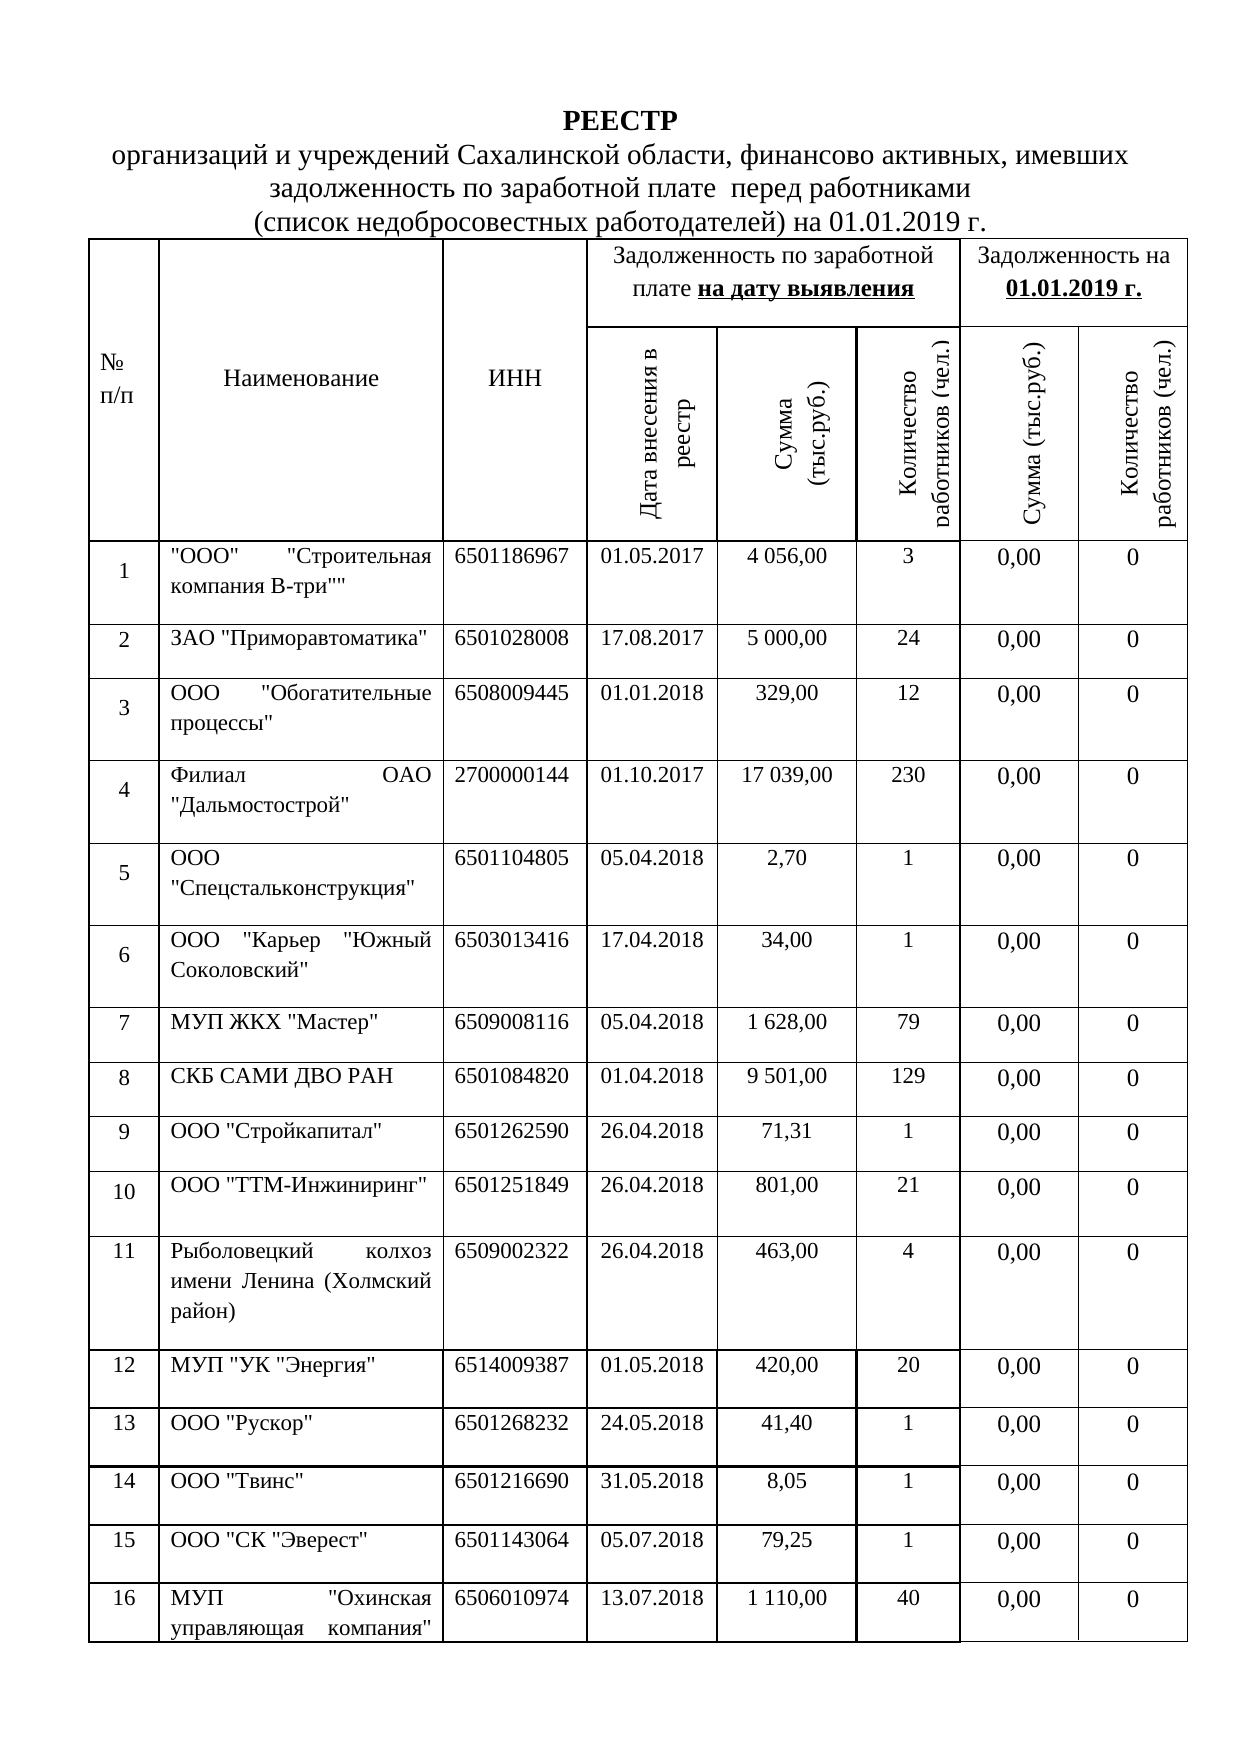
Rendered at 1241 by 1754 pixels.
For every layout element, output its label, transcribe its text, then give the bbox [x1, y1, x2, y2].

table_cell 0 [1079, 844, 1187, 925]
table_cell 6509008116 [444, 1008, 586, 1062]
table_cell 17.08.2017 [588, 625, 717, 678]
table_cell 40 [858, 1584, 959, 1641]
table_cell 2,70 [718, 844, 856, 925]
table_cell ЗАО "Приморавтоматика" [160, 625, 443, 678]
table_cell МУП "УК "Энергия" [160, 1351, 442, 1407]
table_cell 1 [857, 1117, 959, 1171]
table_cell 01.01.2018 [588, 679, 717, 760]
table_cell 0 [1079, 1408, 1187, 1465]
table_cell 17.04.2018 [588, 926, 717, 1007]
table_cell СКБ САМИ ДВО РАН [160, 1063, 443, 1116]
table_cell 6514009387 [444, 1351, 586, 1407]
table_header ИНН [444, 240, 586, 540]
table_cell 6501216690 [444, 1468, 586, 1524]
text (список недобросовестных работодателей) на 01.01.2019 г. [74, 204, 1166, 238]
table_cell 0,00 [961, 1525, 1078, 1582]
table_cell 01.04.2018 [588, 1063, 717, 1116]
table_cell Рыболовецкий колхоз имени Ленина (Холмский район) [160, 1237, 443, 1349]
table_cell 4 056,00 [718, 542, 856, 623]
table_cell 0 [1079, 1525, 1187, 1582]
table_cell 0 [1079, 1237, 1187, 1349]
table_cell 26.04.2018 [588, 1117, 717, 1171]
table_cell 79 [857, 1008, 959, 1062]
table_cell 1 628,00 [718, 1008, 856, 1062]
table_cell ООО "Стройкапитал" [160, 1117, 443, 1171]
table_cell 129 [857, 1063, 959, 1116]
table_cell 5 000,00 [718, 625, 856, 678]
table_cell 3 [857, 542, 959, 623]
table_cell 1 [858, 1526, 959, 1582]
table_cell Дата внесения в реестр [588, 328, 716, 540]
table_cell 6501028008 [444, 625, 586, 678]
table_cell 24 [857, 625, 959, 678]
table_cell 21 [857, 1172, 959, 1236]
table_cell 0,00 [961, 1583, 1078, 1641]
table_cell 463,00 [718, 1237, 856, 1349]
table_cell 0 [1079, 1350, 1187, 1407]
table_cell 8 [90, 1063, 158, 1116]
table_cell 10 [90, 1172, 158, 1236]
table_cell 1 [858, 1468, 959, 1524]
table_cell 0,00 [961, 1008, 1078, 1062]
table_cell 1 [858, 1409, 959, 1465]
table_cell 26.04.2018 [588, 1172, 717, 1236]
table_cell 12 [90, 1351, 158, 1407]
table_cell 0,00 [961, 761, 1078, 842]
table_cell Количество работников (чел.) [858, 328, 959, 540]
table_cell 05.04.2018 [588, 844, 717, 925]
table_cell 34,00 [718, 926, 856, 1007]
table_cell ООО "СК "Эверест" [160, 1526, 442, 1582]
table_cell 0,00 [961, 679, 1078, 760]
table_cell 6506010974 [444, 1584, 586, 1641]
table_cell Филиал ОАО "Дальмостострой" [160, 761, 443, 842]
table_cell 15 [90, 1526, 158, 1582]
table_cell 0,00 [961, 1466, 1078, 1524]
table_cell 2700000144 [444, 761, 586, 842]
table_cell 0,00 [961, 625, 1078, 678]
table_cell 17 039,00 [718, 761, 856, 842]
table_cell 801,00 [718, 1172, 856, 1236]
table_cell 0,00 [961, 1063, 1078, 1116]
table_cell 71,31 [718, 1117, 856, 1171]
table_cell 6501262590 [444, 1117, 586, 1171]
table_cell 05.04.2018 [588, 1008, 717, 1062]
table_cell 6501186967 [444, 542, 586, 623]
table_cell 0,00 [961, 844, 1078, 925]
table_cell 0 [1079, 926, 1187, 1007]
table_cell 41,40 [718, 1409, 855, 1465]
table_cell 6501104805 [444, 844, 586, 925]
table_cell 0,00 [961, 541, 1078, 623]
table_cell 79,25 [718, 1526, 855, 1582]
table_cell 1 [90, 542, 158, 623]
table_cell 0,00 [961, 1350, 1078, 1407]
table_cell 9 [90, 1117, 158, 1171]
table_cell 4 [857, 1237, 959, 1349]
table_cell 0,00 [961, 926, 1078, 1007]
table_cell 4 [90, 761, 158, 842]
table_cell МУП "Охинская управляющая компания" МО ГО "Охинский" [160, 1584, 442, 1641]
table_cell 0 [1079, 1008, 1187, 1062]
table_cell 0 [1079, 1466, 1187, 1524]
table_cell ООО "Карьер "Южный Соколовский" [160, 926, 443, 1007]
table_cell 05.07.2018 [588, 1526, 716, 1582]
table_header № п/п [90, 240, 158, 540]
table_cell 0 [1079, 1172, 1187, 1236]
table_cell 0 [1079, 1063, 1187, 1116]
table_cell 5 [90, 844, 158, 925]
table_cell 01.05.2018 [588, 1351, 716, 1407]
text организаций и учреждений Сахалинской области, финансово активных, имевших задолженность по заработной плате перед работниками [74, 137, 1166, 204]
table_header Наименование [160, 240, 442, 540]
table_cell 230 [857, 761, 959, 842]
table_cell 1 [857, 844, 959, 925]
table_cell 31.05.2018 [588, 1468, 716, 1524]
table_cell 0 [1079, 761, 1187, 842]
table_cell "ООО" "Строительная компания В-три"" [160, 542, 443, 623]
table_cell 11 [90, 1237, 158, 1349]
table_cell Сумма (тыс.руб.) [718, 328, 855, 540]
table_cell 24.05.2018 [588, 1409, 716, 1465]
table_cell 0,00 [961, 1408, 1078, 1465]
table_cell 20 [858, 1351, 959, 1407]
table_cell 8,05 [718, 1468, 855, 1524]
table_cell 01.10.2017 [588, 761, 717, 842]
table_cell 12 [857, 679, 959, 760]
table_cell Количество работников (чел.) [1079, 327, 1187, 540]
table_cell 6501143064 [444, 1526, 586, 1582]
table_cell 6501084820 [444, 1063, 586, 1116]
table_cell 1 110,00 [718, 1584, 855, 1641]
table_cell МУП ЖКХ "Мастер" [160, 1008, 443, 1062]
text РЕЕСТР [74, 103, 1166, 137]
table_cell 3 [90, 679, 158, 760]
table_cell 6509002322 [444, 1237, 586, 1349]
table_cell 01.05.2017 [588, 542, 717, 623]
table_cell 0,00 [961, 1117, 1078, 1171]
table_cell Сумма (тыс.руб.) [961, 327, 1078, 540]
table_cell 14 [90, 1468, 158, 1524]
table_cell 6501251849 [444, 1172, 586, 1236]
table_cell 1 [857, 926, 959, 1007]
table_cell ООО "Обогатительные процессы" [160, 679, 443, 760]
table_cell 13.07.2018 [588, 1584, 716, 1641]
table_cell 0 [1078, 1583, 1187, 1641]
table_header Задолженность по заработной плате на дату выявления [588, 240, 959, 326]
table_cell 6501268232 [444, 1409, 586, 1465]
table_cell ООО "ТТМ-Инжиниринг" [160, 1172, 443, 1236]
table_cell 329,00 [718, 679, 856, 760]
table_cell 7 [90, 1008, 158, 1062]
table_cell 26.04.2018 [588, 1237, 717, 1349]
table_cell 6508009445 [444, 679, 586, 760]
table_cell ООО "Твинс" [160, 1468, 442, 1524]
table_cell ООО "Рускор" [160, 1409, 442, 1465]
table_cell 13 [90, 1409, 158, 1465]
table_cell 420,00 [718, 1351, 855, 1407]
table_cell 0 [1079, 1117, 1187, 1171]
table_cell 16 [90, 1584, 158, 1641]
table_cell 6503013416 [444, 926, 586, 1007]
table_cell 9 501,00 [718, 1063, 856, 1116]
table_cell 0 [1079, 679, 1187, 760]
table_cell ООО "Спецстальконструкция" [160, 844, 443, 925]
table_cell 0,00 [961, 1237, 1078, 1349]
table_cell 0,00 [961, 1172, 1078, 1236]
table_cell 0 [1079, 625, 1187, 678]
table_cell 6 [90, 926, 158, 1007]
table_header Задолженность на 01.01.2019 г. [961, 239, 1187, 326]
table_cell 0 [1079, 541, 1187, 623]
table_cell 2 [90, 625, 158, 678]
